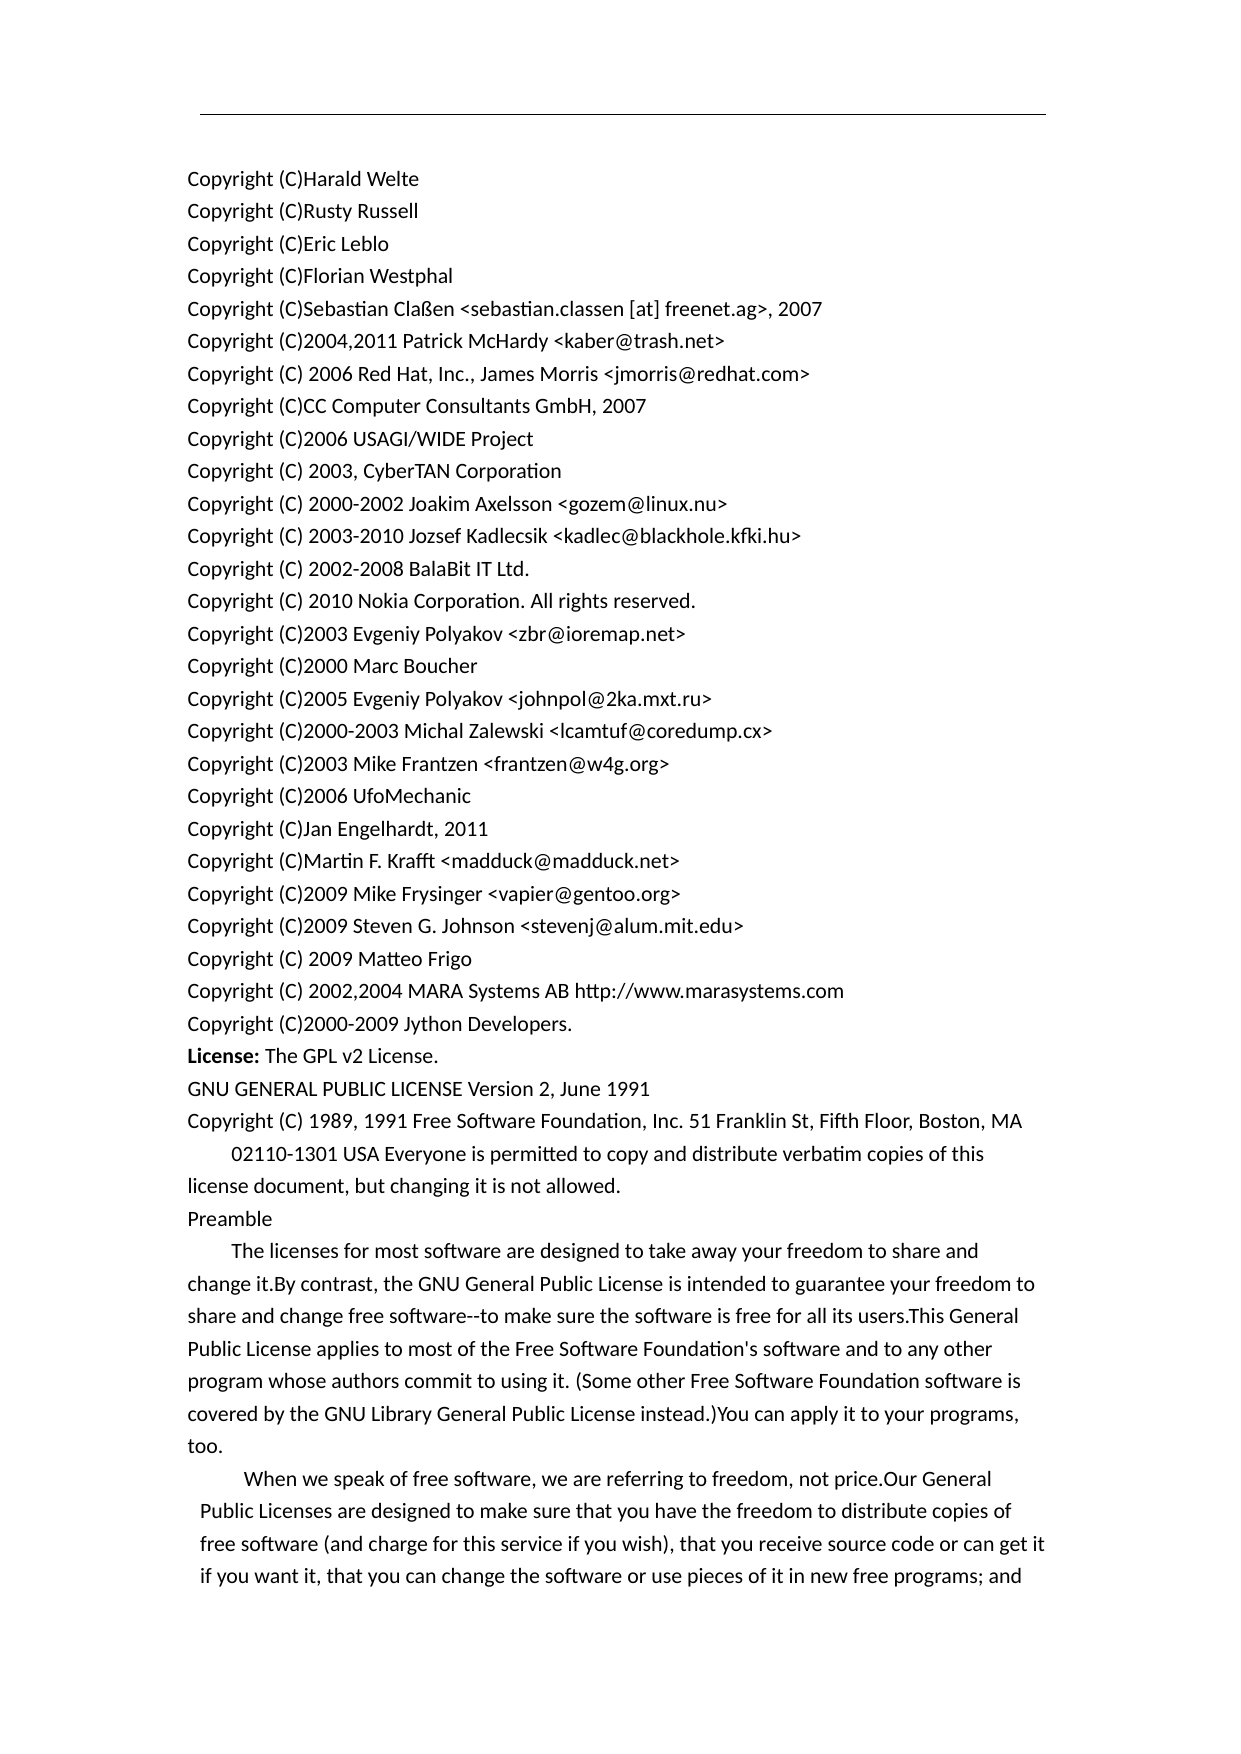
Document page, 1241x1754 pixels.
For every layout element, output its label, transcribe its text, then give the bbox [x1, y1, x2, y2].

text Copyright (C)2006 UfoMechanic [187, 779, 1046, 812]
text Copyright (C)2009 Steven G. Johnson <stevenj@alum.mit.edu> [187, 909, 1046, 942]
text Copyright (C)Martin F. Krafft <madduck@madduck.net> [187, 844, 1046, 877]
text Copyright (C) 2006 Red Hat, Inc., James Morris <jmorris@redhat.com> [187, 357, 1046, 389]
text Copyright (C) 2002,2004 MARA Systems AB http://www.marasystems.com [187, 974, 1046, 1007]
text Copyright (C)Harald Welte [187, 162, 1046, 194]
text Copyright (C)2006 USAGI/WIDE Project [187, 422, 1046, 454]
text Copyright (C)Rusty Russell [187, 194, 1046, 227]
text License: The GPL v2 License. [187, 1039, 1046, 1072]
text Copyright (C)Florian Westphal [187, 259, 1046, 292]
text Copyright (C) 2010 Nokia Corporation. All rights reserved. [187, 584, 1046, 617]
text Copyright (C)2005 Evgeniy Polyakov <johnpol@2ka.mxt.ru> [187, 682, 1046, 714]
text Copyright (C)Eric Leblo [187, 227, 1046, 259]
text Copyright (C)2003 Evgeniy Polyakov <zbr@ioremap.net> [187, 617, 1046, 649]
text Copyright (C) 2003-2010 Jozsef Kadlecsik <kadlec@blackhole.kfki.hu> [187, 519, 1046, 552]
text Copyright (C)2009 Mike Frysinger <vapier@gentoo.org> [187, 877, 1046, 909]
text Copyright (C) 1989, 1991 Free Software Foundation, Inc. 51 Franklin St, Fifth Floor, Boston, MA 02110-1301 USA Everyone is permitted to copy and distribute verbatim copies of this license document, but changing it is not allowed. [187, 1104, 1046, 1202]
text Copyright (C)Sebastian Claßen <sebastian.classen [at] freenet.ag>, 2007 [187, 292, 1046, 324]
text Preamble [187, 1202, 1046, 1234]
text Copyright (C) 2000-2002 Joakim Axelsson <gozem@linux.nu> [187, 487, 1046, 519]
text Copyright (C)2003 Mike Frantzen <frantzen@w4g.org> [187, 747, 1046, 779]
text Copyright (C) 2002-2008 BalaBit IT Ltd. [187, 552, 1046, 584]
text Copyright (C)2000-2009 Jython Developers. [187, 1007, 1046, 1039]
text Copyright (C) 2009 Matteo Frigo [187, 942, 1046, 974]
text Copyright (C)Jan Engelhardt, 2011 [187, 812, 1046, 844]
text Copyright (C)2004,2011 Patrick McHardy <kaber@trash.net> [187, 324, 1046, 357]
text Copyright (C)2000-2003 Michal Zalewski <lcamtuf@coredump.cx> [187, 714, 1046, 747]
text The licenses for most software are designed to take away your freedom to share and change it.By contrast, the GNU General Public License is intended to guarantee your freedom to share and change free software--to make sure the software is free for all its users.This General Public License applies to most of the Free Software Foundation's software and to any other program whose authors commit to using it. (Some other Free Software Foundation software is covered by the GNU Library General Public License instead.)You can apply it to your programs, too. [187, 1234, 1046, 1462]
text Copyright (C)2000 Marc Boucher [187, 649, 1046, 682]
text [200, 1462, 1046, 1592]
text GNU GENERAL PUBLIC LICENSE Version 2, June 1991 [187, 1072, 1046, 1104]
text Copyright (C) 2003, CyberTAN Corporation [187, 454, 1046, 487]
text Copyright (C)CC Computer Consultants GmbH, 2007 [187, 389, 1046, 422]
